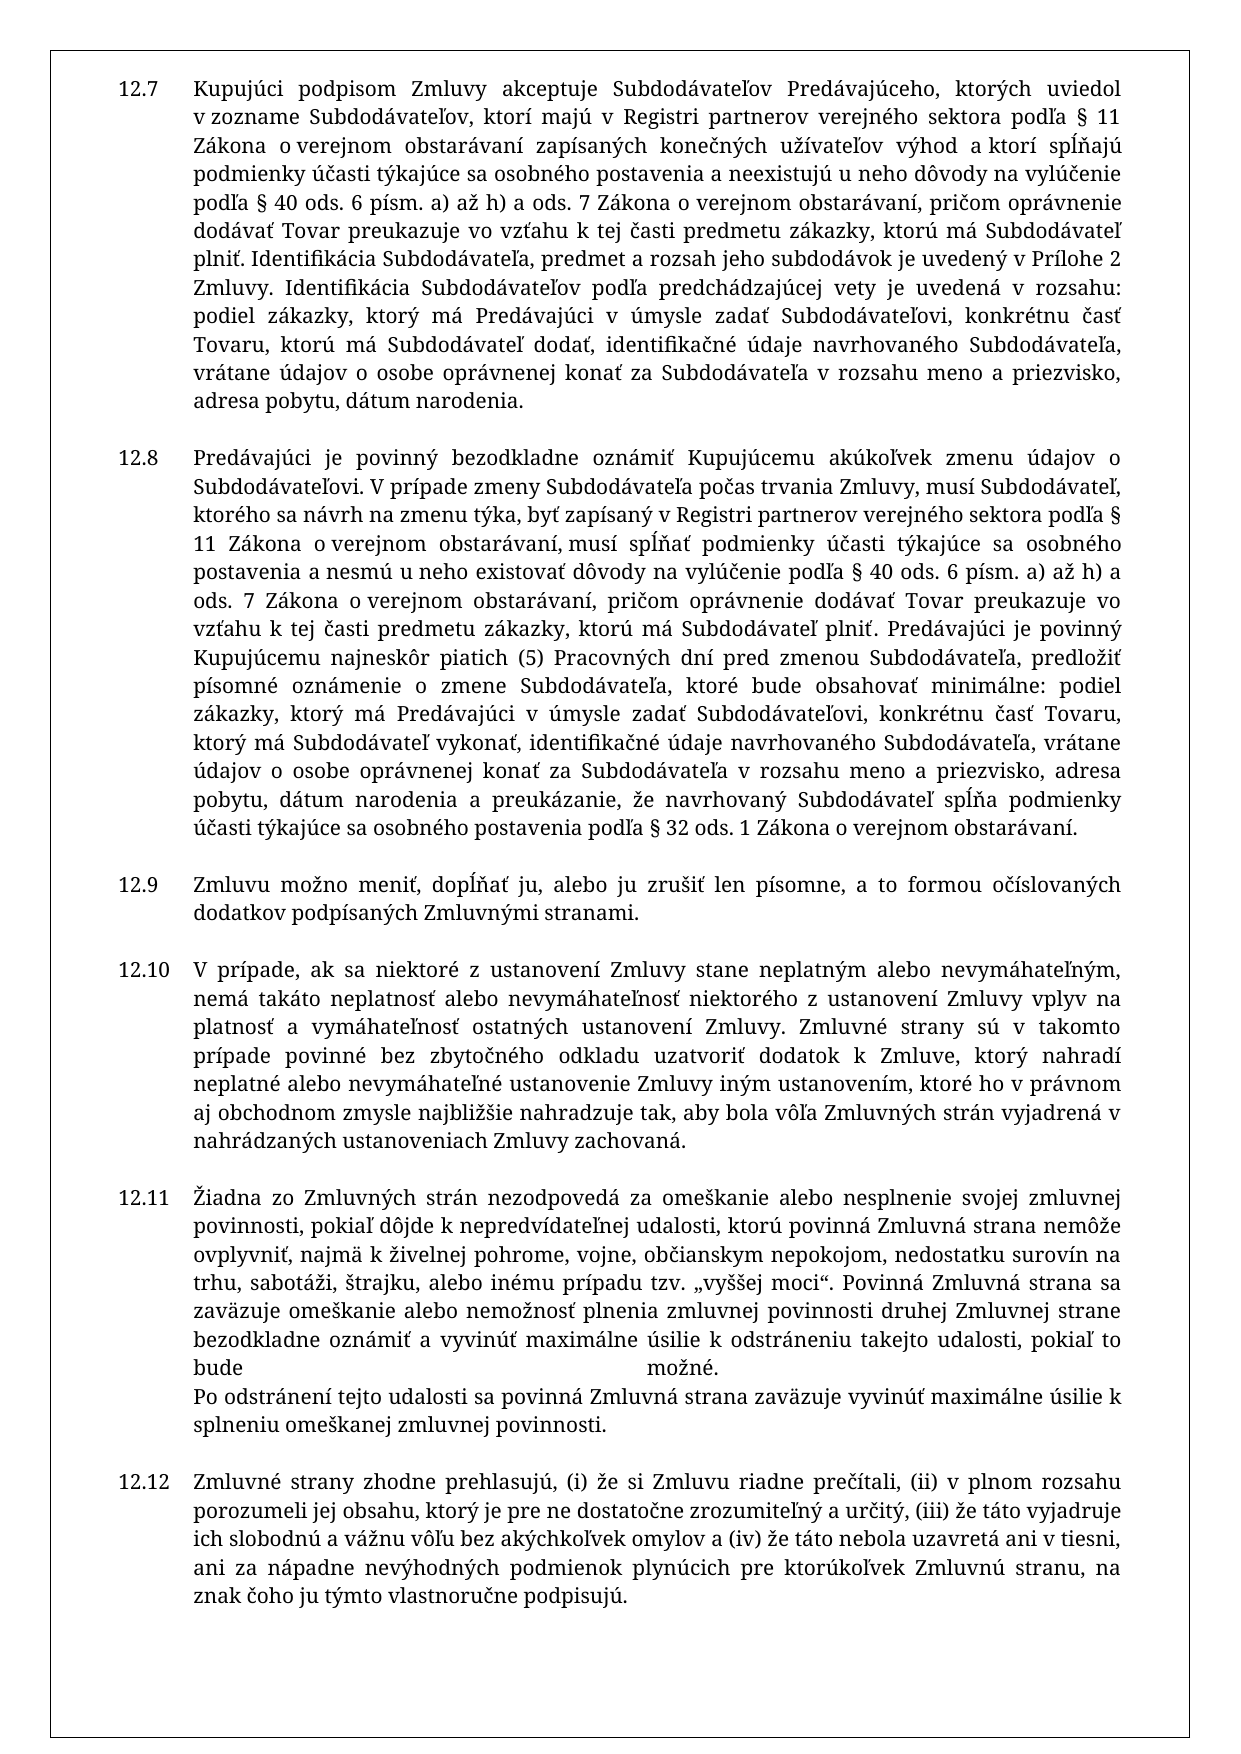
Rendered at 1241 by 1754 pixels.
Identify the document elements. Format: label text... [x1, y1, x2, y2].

list Zmluvné strany zhodne prehlasujú, (i) že si Zmluvu riadne prečítali, (ii) v plnom rozsahu porozumeli jej obsahu, ktorý je pre ne dostatočne zrozumiteľný a určitý, (iii) že táto vyjadruje ich slobodnú a vážnu vôľu bez akýchkoľvek omylov a (iv) že táto nebola uzavretá ani v tiesni, ani za nápadne nevýhodných podmienok plynúcich pre ktorúkoľvek Zmluvnú stranu, na znak čoho ju týmto vlastnoručne podpisujú. [118, 1467, 1122, 1609]
list Predávajúci je povinný bezodkladne oznámiť Kupujúcemu akúkoľvek zmenu údajov o Subdodávateľovi. V prípade zmeny Subdodávateľa počas trvania Zmluvy, musí Subdodávateľ, ktorého sa návrh na zmenu týka, byť zapísaný v Registri partnerov verejného sektora podľa § 11 Zákona o verejnom obstarávaní, musí spĺňať podmienky účasti týkajúce sa osobného postavenia a nesmú u neho existovať dôvody na vylúčenie podľa § 40 ods. 6 písm. a) až h) a ods. 7 Zákona o verejnom obstarávaní, pričom oprávnenie dodávať Tovar preukazuje vo vzťahu k tej časti predmetu zákazky, ktorú má Subdodávateľ plniť. Predávajúci je povinný Kupujúcemu najneskôr piatich (5) Pracovných dní pred zmenou Subdodávateľa, predložiť písomné oznámenie o zmene Subdodávateľa, ktoré bude obsahovať minimálne: podiel zákazky, ktorý má Predávajúci v úmysle zadať Subdodávateľovi, konkrétnu časť Tovaru, ktorý má Subdodávateľ vykonať, identifikačné údaje navrhovaného Subdodávateľa, vrátane údajov o osobe oprávnenej konať za Subdodávateľa v rozsahu meno a priezvisko, adresa pobytu, dátum narodenia a preukázanie, že navrhovaný Subdodávateľ spĺňa podmienky účasti týkajúce sa osobného postavenia podľa § 32 ods. 1 Zákona o verejnom obstarávaní. [118, 443, 1122, 842]
list V prípade, ak sa niektoré z ustanovení Zmluvy stane neplatným alebo nevymáhateľným, nemá takáto neplatnosť alebo nevymáhateľnosť niektorého z ustanovení Zmluvy vplyv na platnosť a vymáhateľnosť ostatných ustanovení Zmluvy. Zmluvné strany sú v takomto prípade povinné bez zbytočného odkladu uzatvoriť dodatok k Zmluve, ktorý nahradí neplatné alebo nevymáhateľné ustanovenie Zmluvy iným ustanovením, ktoré ho v právnom aj obchodnom zmysle najbližšie nahradzuje tak, aby bola vôľa Zmluvných strán vyjadrená v nahrádzaných ustanoveniach Zmluvy zachovaná. [118, 955, 1122, 1154]
list Kupujúci podpisom Zmluvy akceptuje Subdodávateľov Predávajúceho, ktorých uviedol v zozname Subdodávateľov, ktorí majú v Registri partnerov verejného sektora podľa § 11 Zákona o verejnom obstarávaní zapísaných konečných užívateľov výhod a ktorí spĺňajú podmienky účasti týkajúce sa osobného postavenia a neexistujú u neho dôvody na vylúčenie podľa § 40 ods. 6 písm. a) až h) a ods. 7 Zákona o verejnom obstarávaní, pričom oprávnenie dodávať Tovar preukazuje vo vzťahu k tej časti predmetu zákazky, ktorú má Subdodávateľ plniť. Identifikácia Subdodávateľa, predmet a rozsah jeho subdodávok je uvedený v Prílohe 2 Zmluvy. Identifikácia Subdodávateľov podľa predchádzajúcej vety je uvedená v rozsahu: podiel zákazky, ktorý má Predávajúci v úmysle zadať Subdodávateľovi, konkrétnu časť Tovaru, ktorú má Subdodávateľ dodať, identifikačné údaje navrhovaného Subdodávateľa, vrátane údajov o osobe oprávnenej konať za Subdodávateľa v rozsahu meno a priezvisko, adresa pobytu, dátum narodenia. [118, 74, 1122, 415]
list Žiadna zo Zmluvných strán nezodpovedá za omeškanie alebo nesplnenie svojej zmluvnej povinnosti, pokiaľ dôjde k nepredvídateľnej udalosti, ktorú povinná Zmluvná strana nemôže ovplyvniť, najmä k živelnej pohrome, vojne, občianskym nepokojom, nedostatku surovín na trhu, sabotáži, štrajku, alebo inému prípadu tzv. „vyššej moci“. Povinná Zmluvná strana sa zaväzuje omeškanie alebo nemožnosť plnenia zmluvnej povinnosti druhej Zmluvnej strane bezodkladne oznámiť a vyvinúť maximálne úsilie k odstráneniu takejto udalosti, pokiaľ to bude možné. Po odstránení tejto udalosti sa povinná Zmluvná strana zaväzuje vyvinúť maximálne úsilie k splneniu omeškanej zmluvnej povinnosti. [118, 1183, 1122, 1439]
list Zmluvu možno meniť, dopĺňať ju, alebo ju zrušiť len písomne, a to formou očíslovaných dodatkov podpísaných Zmluvnými stranami. [118, 870, 1122, 927]
